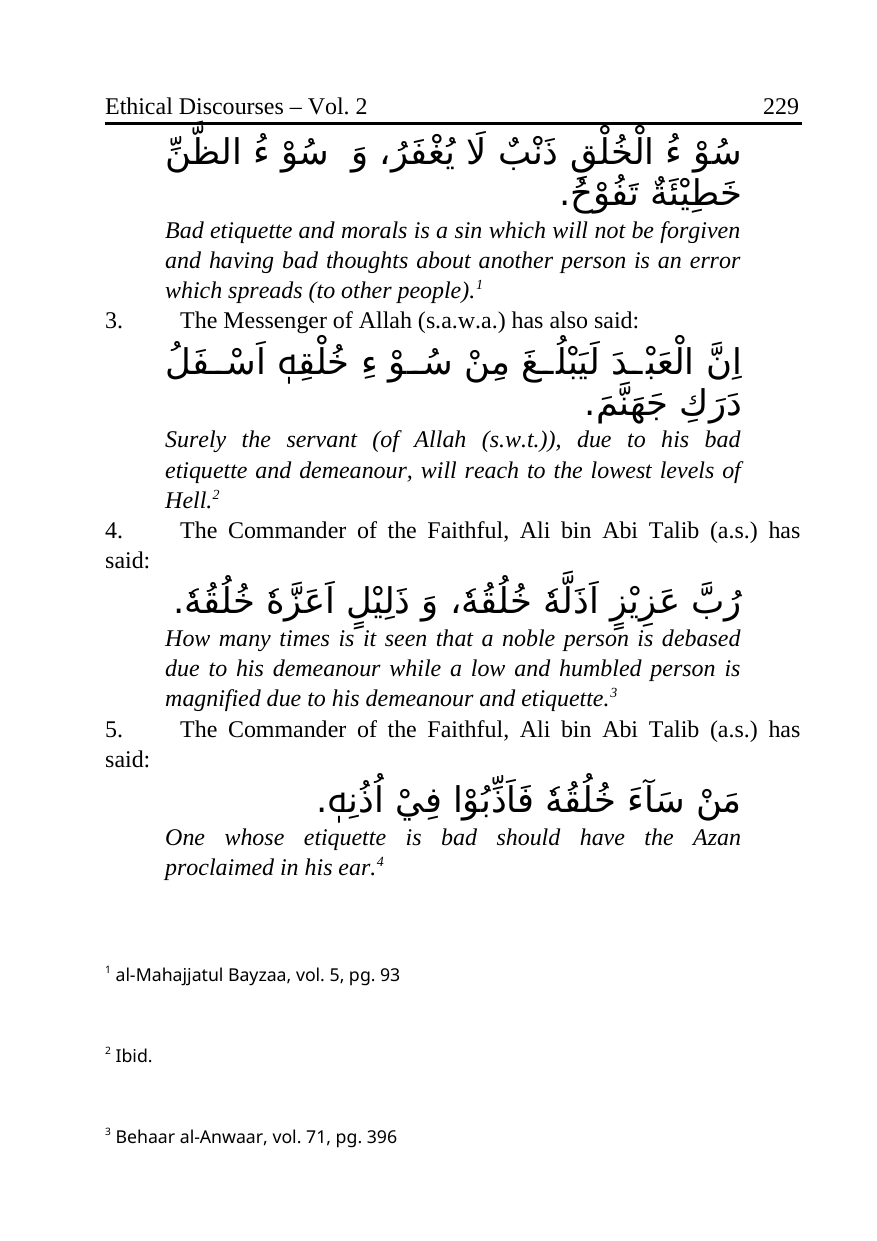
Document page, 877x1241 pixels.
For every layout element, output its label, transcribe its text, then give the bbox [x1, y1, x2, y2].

text 5. The Commander of the Faithful, Ali bin Abi Talib (a.s.) has said: [105, 713, 802, 773]
text Bad etiquette and morals is a sin which will not be forgiven and having bad thoughts about another person is an error which spreads (to other people). [165, 214, 742, 305]
text مَنْ سَآءَ خُلُقُهٗ فَاَذِّبُوْا فِيْ اُذُنِهٖ. [165, 779, 742, 821]
text 3. The Messenger of Allah (s.a.w.a.) has also said: [105, 305, 802, 335]
text How many times is it seen that a noble person is debased due to his demeanour while a low and humbled person is magnified due to his demeanour and etiquette. [165, 622, 742, 713]
text اِنَّ الْعَبْدَ لَيَبْلُغَ مِنْ سُوْ ءِ خُلْقِهٖ اَسْفَلُ دَرَكِ جَهَنَّمَ. [165, 341, 742, 424]
text 4. The Commander of the Faithful, Ali bin Abi Talib (a.s.) has said: [105, 514, 802, 575]
text Surely the servant (of Allah (s.w.t.)), due to his bad etiquette and demeanour, will reach to the lowest levels of Hell. [165, 424, 742, 514]
text One whose etiquette is bad should have the Azan proclaimed in his ear. [165, 821, 742, 881]
text رُبَّ عَزِيْزٍ اَذَلَّهٗ خُلُقُهٗ، وَ ذَلِيْلٍ اَعَزَّهٗ خُلُقُهٗ. [165, 581, 742, 622]
text سُوْ ءُ الْخُلْقِ ذَنْبٌ لَا يُغْفَرُ، وَ سُوْ ءُ الظَّنِّ خَطِيْئَةٌ تَفُوْحُ. [165, 132, 742, 214]
